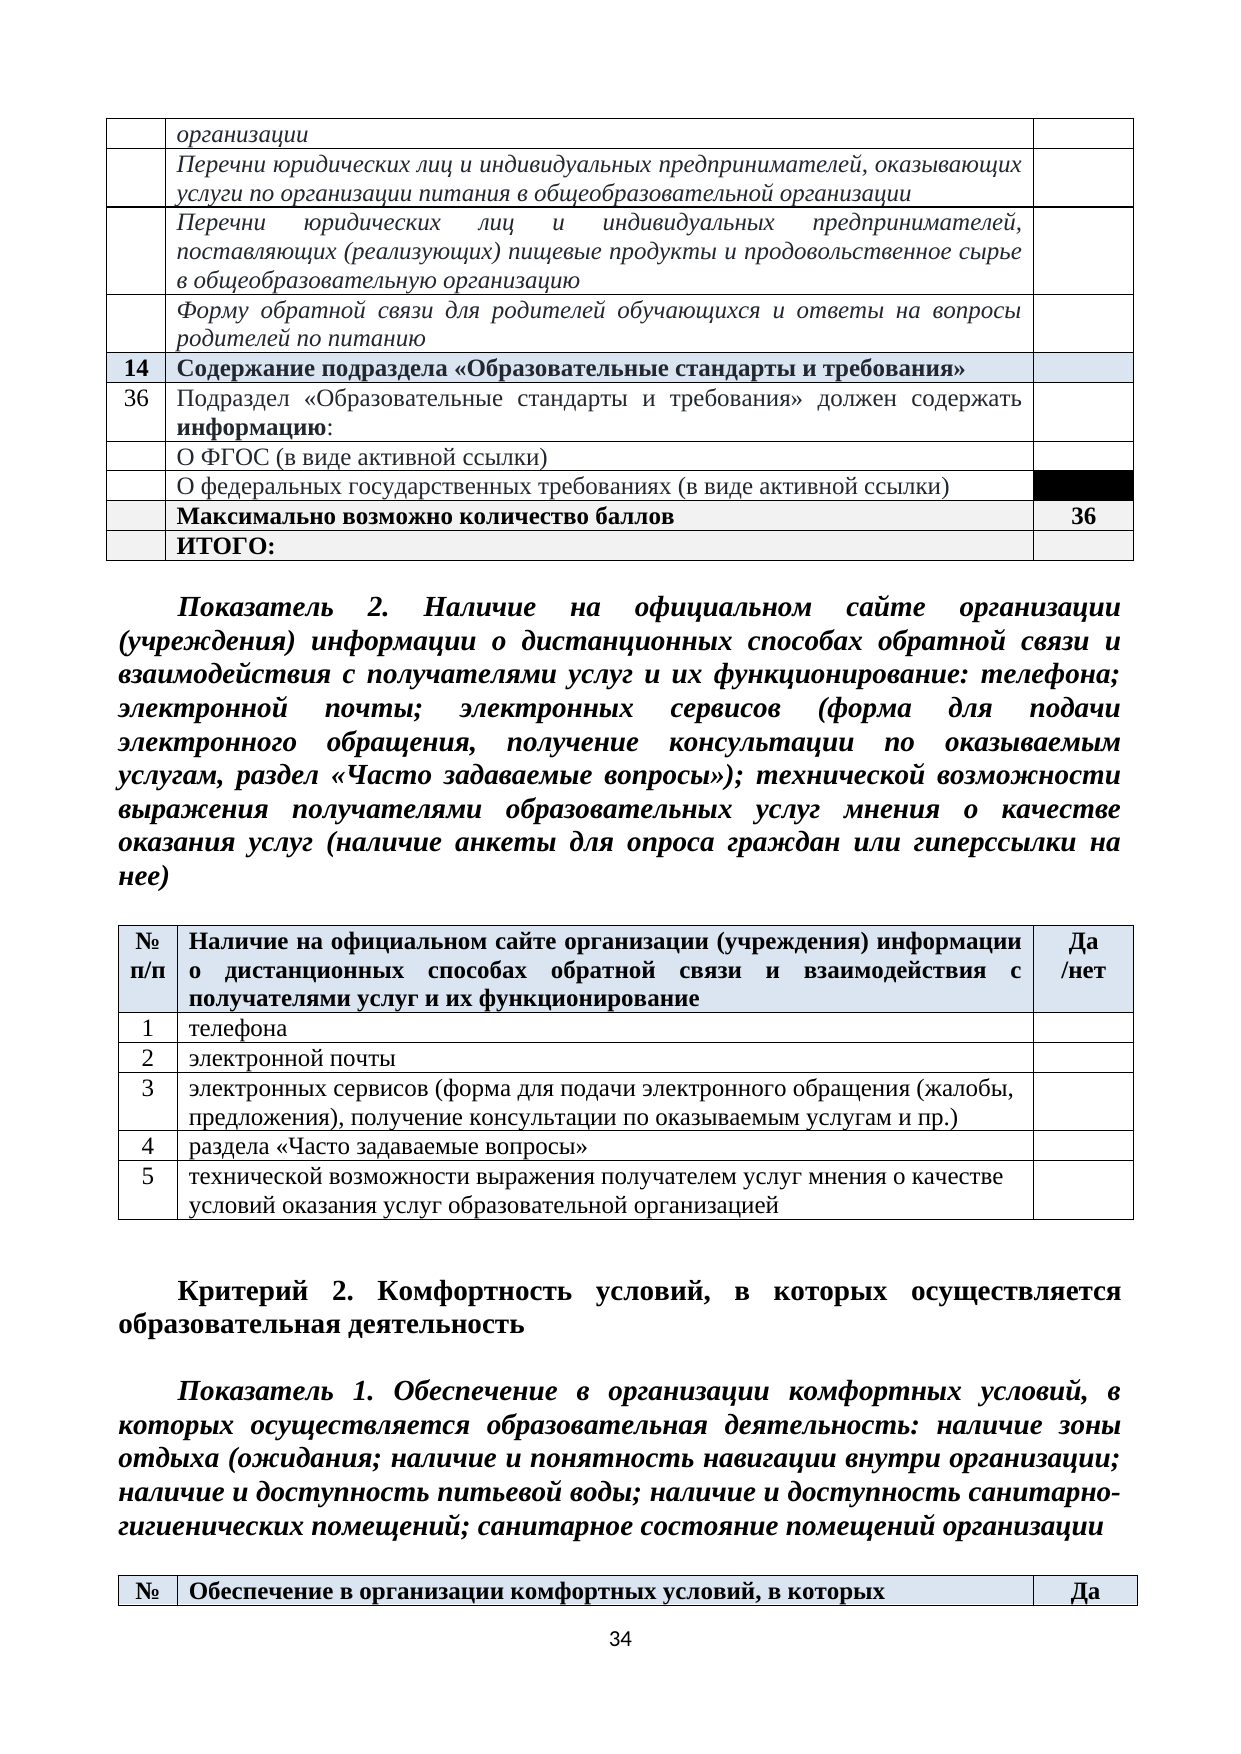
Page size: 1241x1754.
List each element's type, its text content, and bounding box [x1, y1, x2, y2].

table_cell 3 [119, 1073, 177, 1130]
table_header Да /нет [1034, 926, 1133, 1012]
table_header Да /нет [1034, 1576, 1137, 1604]
table_cell 2 [119, 1043, 177, 1072]
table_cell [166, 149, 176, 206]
table_cell [1034, 383, 1133, 441]
table_cell Максимально возможно количество баллов [166, 501, 1033, 530]
title Критерий 2. Комфортность условий, в которых осуществляется образовательная деятельность [118, 1273, 1122, 1340]
table_cell [1034, 1161, 1133, 1219]
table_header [178, 1576, 1033, 1604]
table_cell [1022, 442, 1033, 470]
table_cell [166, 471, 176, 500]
table_cell [1034, 471, 1133, 500]
table_cell 5 [119, 1161, 177, 1219]
table_cell [107, 208, 165, 294]
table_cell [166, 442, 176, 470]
table_cell 4 [119, 1131, 177, 1160]
table_cell [107, 149, 165, 206]
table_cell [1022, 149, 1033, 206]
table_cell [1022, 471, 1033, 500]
table_cell [107, 442, 165, 470]
table_cell [1034, 1043, 1133, 1072]
table_cell 14 [107, 353, 165, 382]
table_cell Содержание подраздела «Образовательные стандарты и требования» [166, 353, 1033, 382]
table_header Наличие на официальном сайте организации (учреждения) информации о дистанционных способах обратной связи и взаимодействия с получателями услуг и их функционирование [178, 926, 1033, 1012]
table_header № п/п [119, 926, 177, 1012]
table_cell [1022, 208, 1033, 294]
table_cell 36 [107, 383, 165, 441]
table_cell [1034, 531, 1133, 560]
table_cell [1034, 1073, 1133, 1130]
table_cell [1034, 149, 1133, 206]
table_header № п/п [119, 1576, 177, 1604]
table_cell [1034, 208, 1133, 294]
table_cell ИТОГО: [166, 531, 1033, 560]
text Показатель 1. Обеспечение в организации комфортных условий, в которых осуществляется образовательная деятельность: наличие зоны отдыха (ожидания; наличие и понятность навигации внутри организации; наличие и доступность питьевой воды; наличие и доступность санитарно-гигиенических помещений; санитарное состояние помещений организации [118, 1373, 1122, 1541]
table_cell электронной почты [178, 1043, 1033, 1072]
table_cell [107, 501, 165, 530]
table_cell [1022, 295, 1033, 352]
table_cell электронных сервисов (форма для подачи электронного обращения (жалобы, предложения), получение консультации по оказываемым услугам и пр.) [178, 1073, 1033, 1130]
table_cell 36 [1034, 501, 1133, 530]
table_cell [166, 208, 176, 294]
table_cell [107, 119, 165, 148]
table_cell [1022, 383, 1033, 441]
table_cell [1034, 1013, 1133, 1042]
table_cell [1122, 442, 1133, 470]
table_cell [1034, 1131, 1133, 1160]
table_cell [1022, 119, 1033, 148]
table_cell телефона [178, 1013, 1033, 1042]
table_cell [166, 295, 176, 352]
table_cell [107, 471, 165, 500]
table_cell раздела «Часто задаваемые вопросы» [178, 1131, 1033, 1160]
table_cell [107, 295, 165, 352]
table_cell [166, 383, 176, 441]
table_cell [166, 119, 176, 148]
table_cell [1034, 119, 1133, 148]
table_cell [1034, 295, 1133, 352]
table_cell технической возможности выражения получателем услуг мнения о качестве условий оказания услуг образовательной организацией [178, 1161, 1033, 1219]
text Показатель 2. Наличие на официальном сайте организации (учреждения) информации о дистанционных способах обратной связи и взаимодействия с получателями услуг и их функционирование: телефона; электронной почты; электронных сервисов (форма для подачи электронного обращения, получение консультации по оказываемым услугам, раздел «Часто задаваемые вопросы»); технической возможности выражения получателями образовательных услуг мнения о качестве оказания услуг (наличие анкеты для опроса граждан или гиперссылки на нее) [118, 589, 1122, 891]
table_cell [1034, 353, 1133, 382]
table_cell 1 [119, 1013, 177, 1042]
table_cell [107, 531, 165, 560]
table_cell [1034, 442, 1045, 470]
